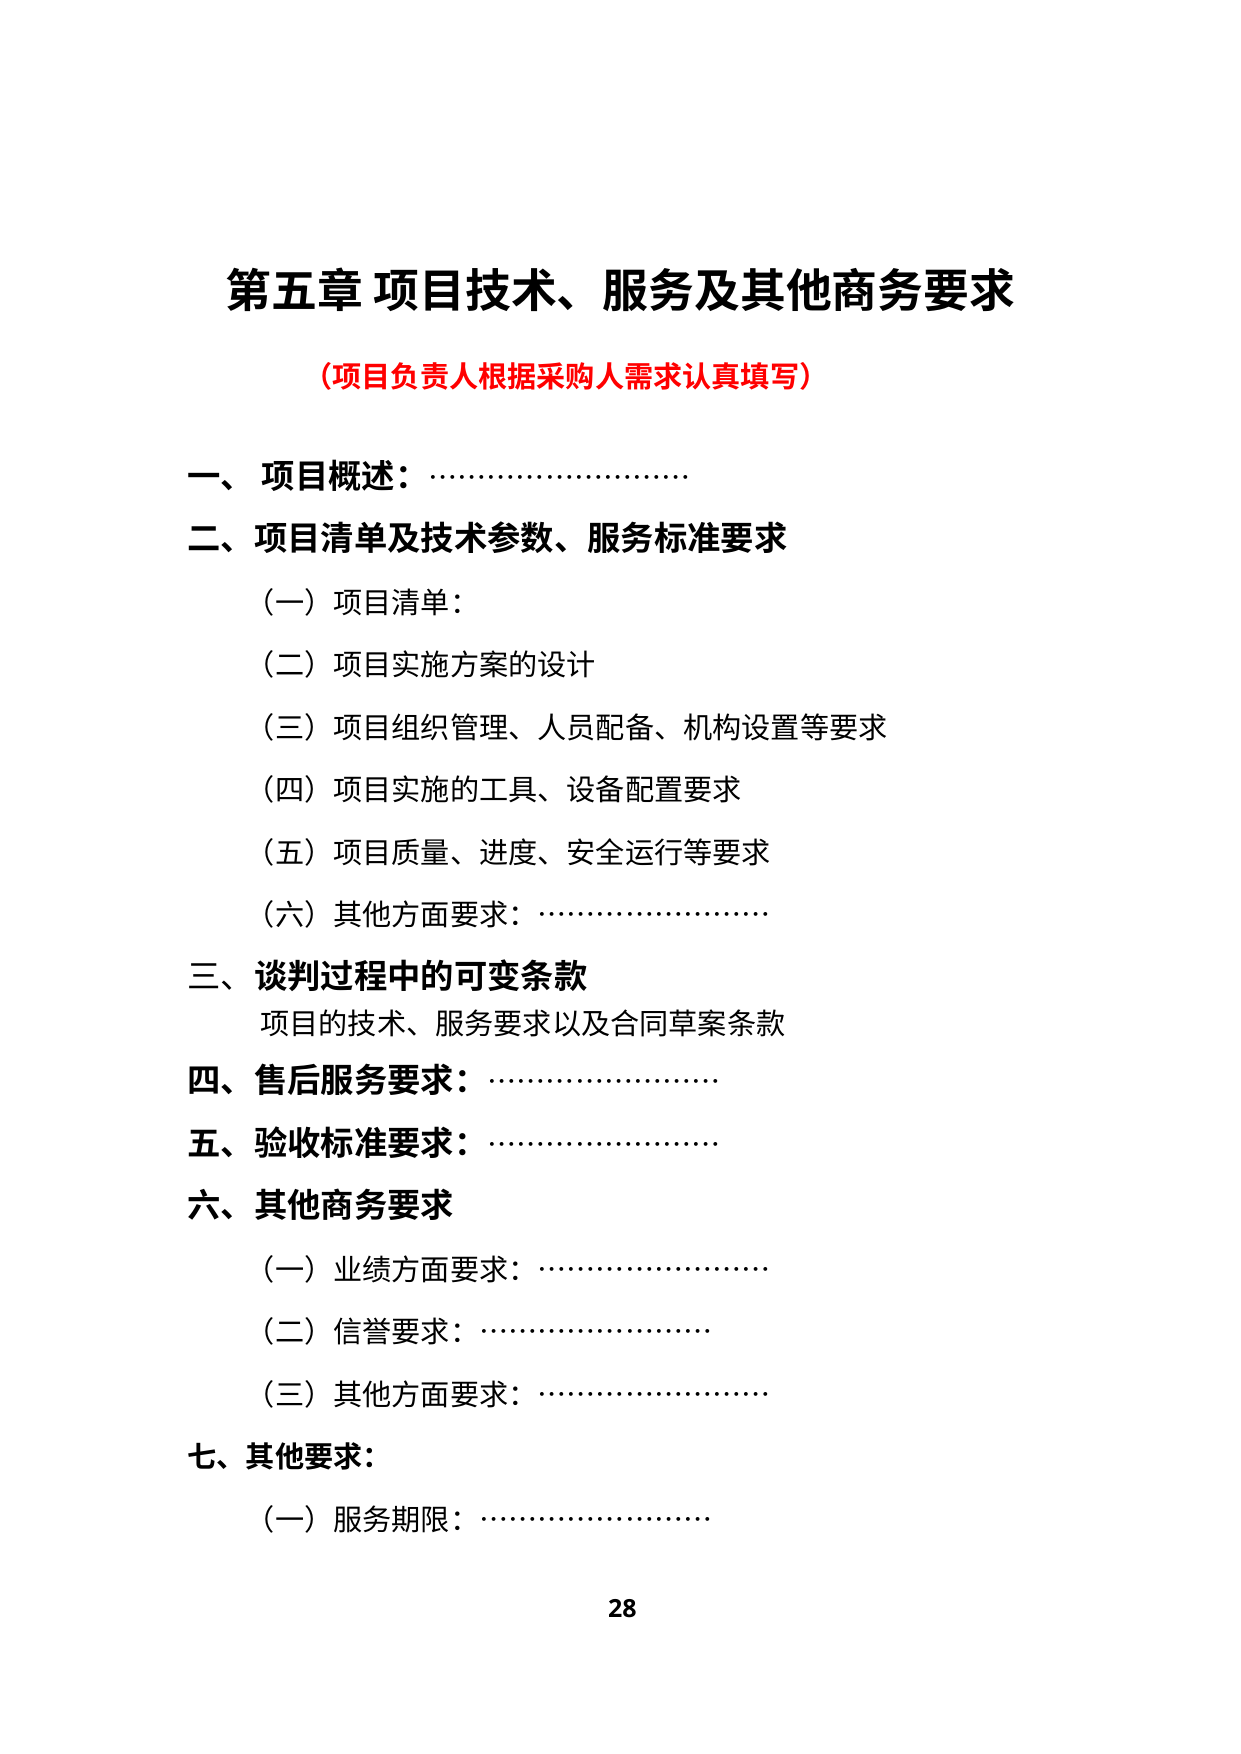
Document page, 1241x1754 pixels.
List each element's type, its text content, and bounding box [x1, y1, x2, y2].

text 一、 项目概述：……………………… [187, 438, 1053, 501]
text （六）其他方面要求：…………………… [187, 876, 1053, 938]
text 三、谈判过程中的可变条款 [187, 938, 1053, 1001]
text （一）项目清单： [187, 563, 1053, 626]
text （一）业绩方面要求：…………………… [187, 1230, 1053, 1293]
text （二）项目实施方案的设计 [187, 626, 1053, 688]
text （三）项目组织管理、人员配备、机构设置等要求 [187, 688, 1053, 751]
text （五）项目质量、进度、安全运行等要求 [187, 813, 1053, 876]
text 项目的技术、服务要求以及合同草案条款 [187, 1001, 1053, 1043]
text （三）其他方面要求：…………………… [187, 1355, 1053, 1418]
text （二）信誉要求：…………………… [187, 1293, 1053, 1355]
text 五、验收标准要求：…………………… [187, 1105, 1053, 1168]
text 二、项目清单及技术参数、服务标准要求 [187, 501, 1053, 563]
text 六、其他商务要求 [187, 1168, 1053, 1230]
subtitle 第五章 项目技术、服务及其他商务要求 [187, 254, 1053, 320]
text （四）项目实施的工具、设备配置要求 [187, 751, 1053, 813]
text 七、其他要求： [187, 1418, 1053, 1480]
text 四、售后服务要求：…………………… [187, 1043, 1053, 1105]
text （一）服务期限：…………………… [187, 1480, 1053, 1543]
text （项目负责人根据采购人需求认真填写） [187, 353, 1053, 396]
